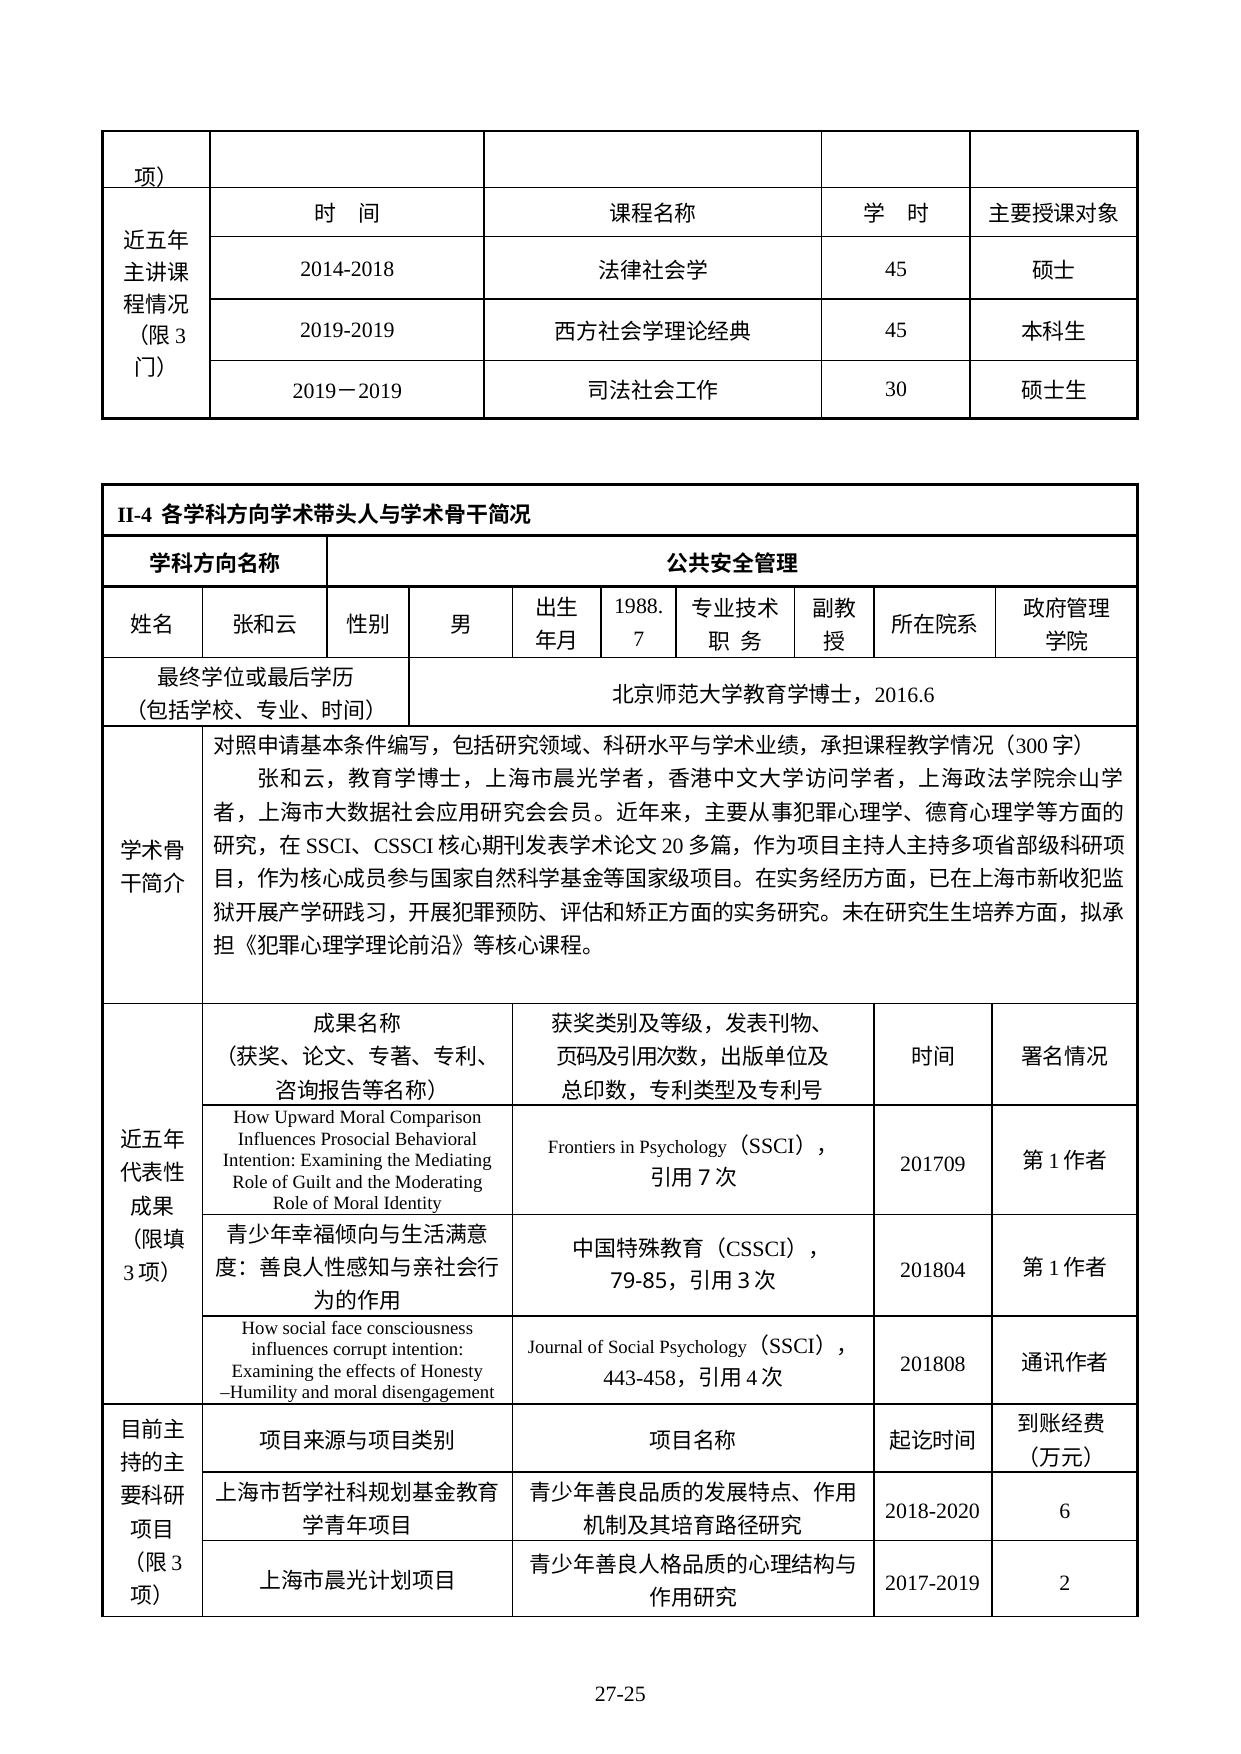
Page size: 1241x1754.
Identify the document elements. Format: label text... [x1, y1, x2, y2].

table_cell 青少年善良人格品质的心理结构与作用研究 [513, 1541, 873, 1616]
table_cell 学 时 [822, 188, 969, 236]
table_cell 获奖类别及等级，发表刊物、 页码及引用次数，出版单位及 总印数，专利类型及专利号 [513, 1004, 873, 1104]
table_cell 6 [993, 1473, 1136, 1539]
table_cell 时间 [875, 1004, 991, 1104]
table_cell 司法社会工作 [485, 361, 821, 417]
table_cell 到账经费 （万元） [993, 1405, 1136, 1471]
table_cell 青少年幸福倾向与生活满意度：善良人性感知与亲社会行为的作用 [203, 1215, 512, 1315]
table_cell 近五年主讲课程情况（限3门） [104, 188, 209, 417]
table_cell 通讯作者 [993, 1317, 1136, 1403]
table_cell Frontiers in Psychology（SSCI）， 引用7次 [513, 1106, 873, 1214]
table_cell 青少年善良品质的发展特点、作用机制及其培育路径研究 [513, 1473, 873, 1539]
table_cell 北京师范大学教育学博士，2016.6 [410, 658, 1136, 725]
table_cell 2017-2019 [875, 1541, 991, 1616]
table_cell 中国特殊教育（CSSCI）， 79-85，引用3次 [513, 1215, 873, 1315]
table_cell 本科生 [971, 300, 1136, 359]
table_cell 法律社会学 [485, 237, 821, 298]
table_cell 专业技术 职 务 [677, 588, 794, 657]
table_cell 课程名称 [485, 188, 821, 236]
table_cell 30 [822, 361, 969, 417]
table_cell 第1作者 [993, 1106, 1136, 1214]
table_cell 政府管理 学院 [996, 588, 1136, 657]
table_cell 出生 年月 [513, 588, 600, 657]
table_cell 近五年代表性成果（限填3项） [104, 1004, 202, 1403]
table_cell 性别 [328, 588, 408, 657]
table_cell 项目名称 [513, 1405, 873, 1471]
table_cell 2 [993, 1541, 1136, 1616]
table_cell 第1作者 [993, 1215, 1136, 1315]
table_cell 2019-2019 [211, 300, 483, 359]
table_cell 201808 [875, 1317, 991, 1403]
table_cell 2014-2018 [211, 237, 483, 298]
table_cell How Upward Moral Comparison Influences Prosocial Behavioral Intention: Examining the Mediating Role of Guilt and the Moderating Role of Moral Identity [203, 1106, 512, 1214]
table_cell 45 [822, 300, 969, 359]
table_cell 所在院系 [875, 588, 995, 657]
table_cell 45 [822, 237, 969, 298]
table_cell [822, 132, 969, 186]
table_cell 1988. 7 [602, 588, 675, 657]
table_cell 2019－2019 [211, 361, 483, 417]
table_cell 2018-2020 [875, 1473, 991, 1539]
table_cell 项目来源与项目类别 [203, 1405, 512, 1471]
table_header II-4 各学科方向学术带头人与学术骨干简况 [104, 486, 1136, 534]
table_cell How social face consciousness influences corrupt intention: Examining the effects of Honesty –Humility and moral disengagement [203, 1317, 512, 1403]
table_cell 最终学位或最后学历 （包括学校、专业、时间） [104, 658, 408, 725]
table_cell 时 间 [211, 188, 483, 236]
table_cell 姓名 [104, 588, 202, 657]
table_cell 成果名称 （获奖、论文、专著、专利、咨询报告等名称） [203, 1004, 512, 1104]
table_cell 硕士生 [971, 361, 1136, 417]
table_cell 学术骨干简介 [104, 727, 202, 1003]
table_cell Journal of Social Psychology（SSCI）， 443-458，引用4次 [513, 1317, 873, 1403]
table_cell 副教授 [795, 588, 873, 657]
table_cell 张和云 [203, 588, 326, 657]
table_cell 目前主持的主要科研项目（限3项） [104, 1405, 202, 1616]
table_cell 201804 [875, 1215, 991, 1315]
table_cell [971, 132, 1136, 186]
table_cell 西方社会学理论经典 [485, 300, 821, 359]
table_cell 主要授课对象 [971, 188, 1136, 236]
table_cell [211, 132, 483, 186]
table_cell 上海市哲学社科规划基金教育学青年项目 [203, 1473, 512, 1539]
table_cell 学科方向名称 [104, 537, 326, 585]
table_cell 上海市晨光计划项目 [203, 1541, 512, 1616]
table_cell 硕士 [971, 237, 1136, 298]
table_cell 对照申请基本条件编写，包括研究领域、科研水平与学术业绩，承担课程教学情况（300字） 张和云，教育学博士，上海市晨光学者，香港中文大学访问学者，上海政法学院佘山学者，上海市大数据社会应用研究会会员。近年来，主要从事犯罪心理学、德育心理学等方面的研究，在SSCI、CSSCI核心期刊发表学术论文20多篇，作为项目主持人主持多项省部级科研项目，作为核心成员参与国家自然科学基金等国家级项目。在实务经历方面，已在上海市新收犯监狱开展产学研践习，开展犯罪预防、评估和矫正方面的实务研究。未在研究生生培养方面，拟承担《犯罪心理学理论前沿》等核心课程。 [203, 727, 1136, 1003]
table_cell 公共安全管理 [328, 537, 1136, 585]
table_cell [485, 132, 821, 186]
table_cell 起讫时间 [875, 1405, 991, 1471]
table_cell 201709 [875, 1106, 991, 1214]
table_cell 男 [410, 588, 512, 657]
table_cell 署名情况 [993, 1004, 1136, 1104]
